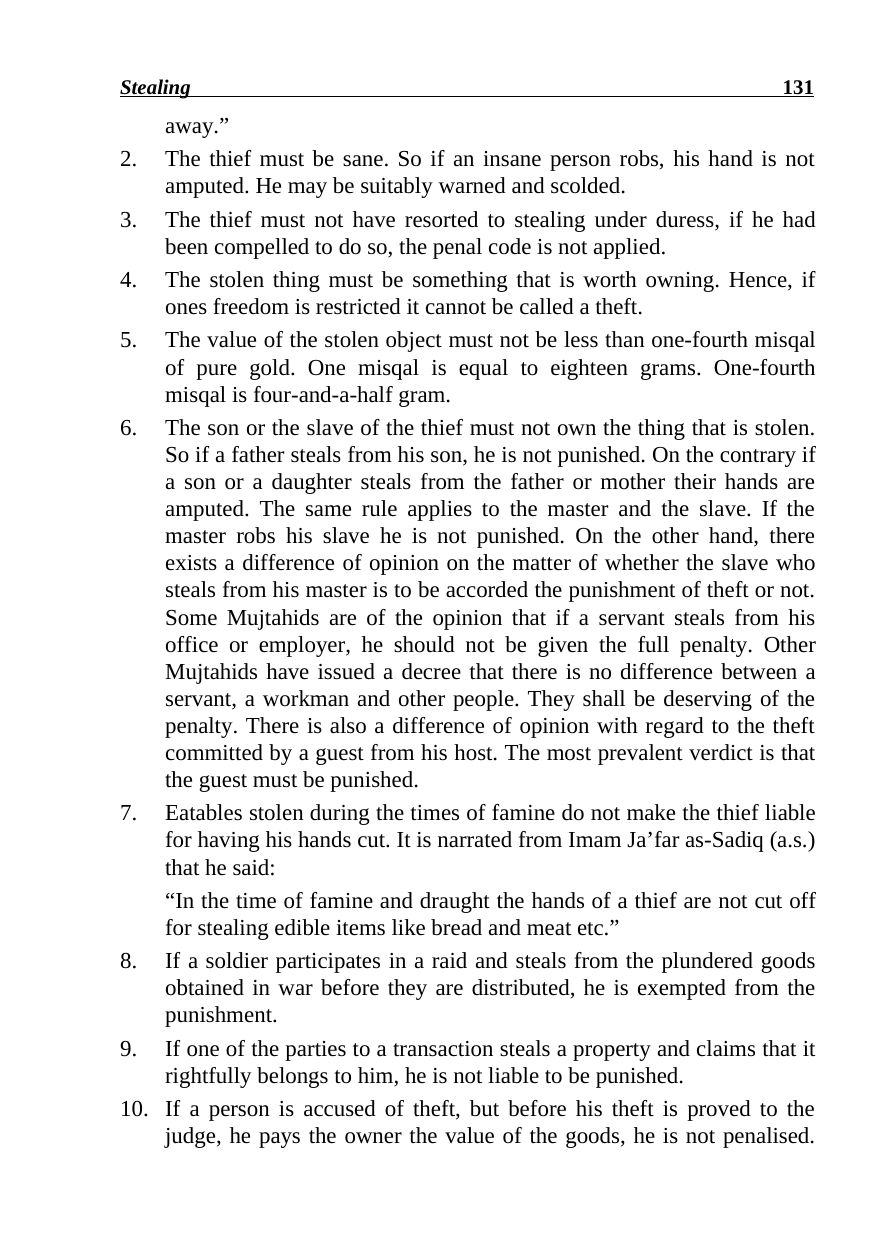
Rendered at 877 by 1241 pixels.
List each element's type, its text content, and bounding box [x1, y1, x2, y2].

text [120, 1095, 817, 1149]
text 6. The son or the slave of the thief must not own the thing that is stolen. So if a father steals from his son, he is not punished. On the contrary if a son or a daughter steals from the father or mother their hands are amputed. The same rule applies to the master and the slave. If the master robs his slave he is not punished. On the other hand, there exists a difference of opinion on the matter of whether the slave who steals from his master is to be accorded the punishment of theft or not. Some Mujtahids are of the opinion that if a servant steals from his office or employer, he should not be given the full penalty. Other Mujtahids have issued a decree that there is no difference between a servant, a workman and other people. They shall be deserving of the penalty. There is also a difference of opinion with regard to the theft committed by a guest from his host. The most prevalent verdict is that the guest must be punished. [120, 414, 817, 793]
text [120, 112, 817, 139]
text 3. The thief must not have resorted to stealing under duress, if he had been compelled to do so, the penal code is not applied. [120, 205, 817, 259]
text “In the time of famine and draught the hands of a thief are not cut off for stealing edible items like bread and meat etc.” [120, 887, 817, 941]
text 9. If one of the parties to a transaction steals a property and claims that it rightfully belongs to him, he is not liable to be punished. [120, 1034, 817, 1089]
text 2. The thief must be sane. So if an insane person robs, his hand is not amputed. He may be suitably warned and scolded. [120, 145, 817, 199]
text 5. The value of the stolen object must not be less than one-fourth misqal of pure gold. One misqal is equal to eighteen grams. One-fourth misqal is four-and-a-half gram. [120, 326, 817, 407]
text 8. If a soldier participates in a raid and steals from the plundered goods obtained in war before they are distributed, he is exempted from the punishment. [120, 947, 817, 1028]
text 4. The stolen thing must be something that is worth owning. Hence, if ones freedom is restricted it cannot be called a theft. [120, 266, 817, 320]
text 7. Eatables stolen during the times of famine do not make the thief liable for having his hands cut. It is narrated from Imam Ja’far as-Sadiq (a.s.) that he said: [120, 799, 817, 880]
